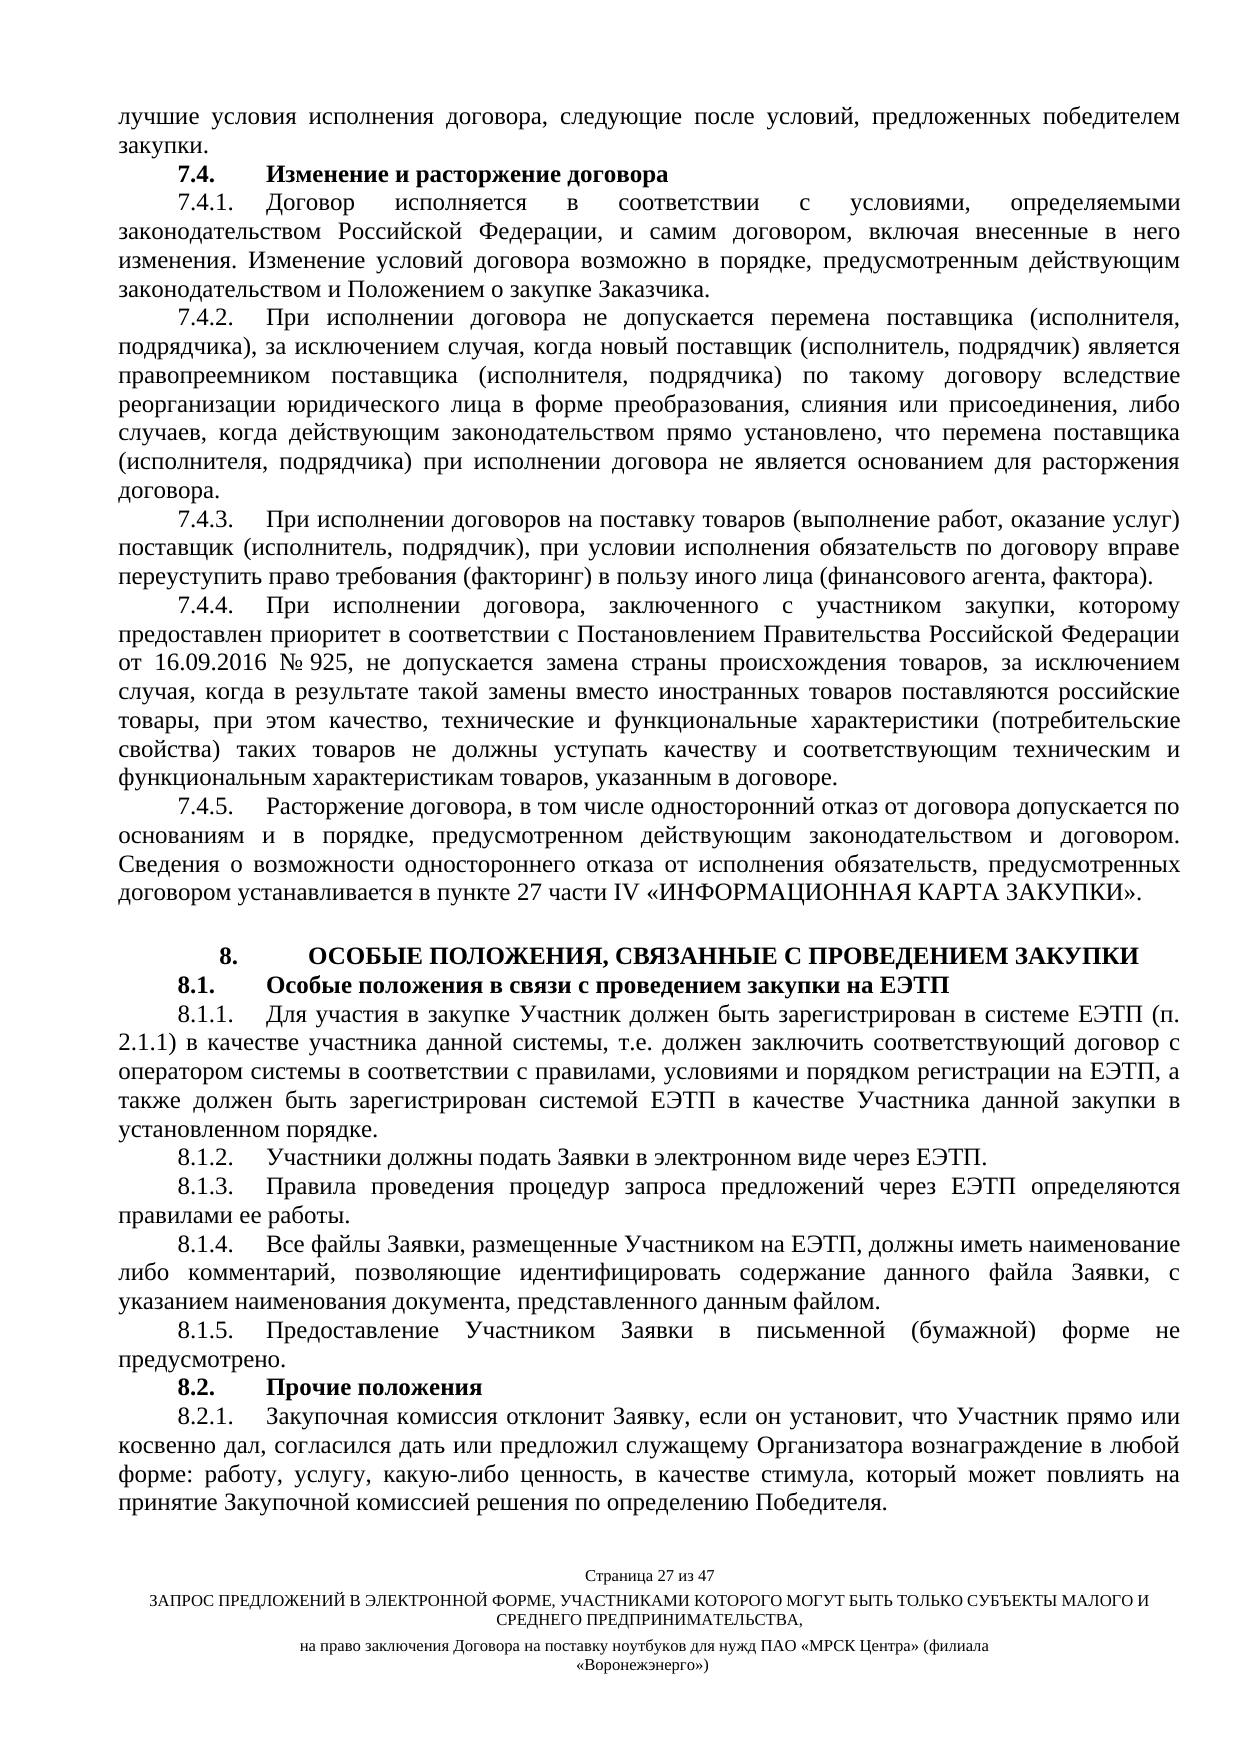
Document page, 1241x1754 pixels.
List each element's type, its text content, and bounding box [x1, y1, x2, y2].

subtitle Расторжение договора, в том числе односторонний отказ от договора допускается по основаниям и в порядке, предусмотренном действующим законодательством и договором. Сведения о возможности одностороннего отказа от исполнения обязательств, предусмотренных договором устанавливается в пункте 27 части IV «ИНФОРМАЦИОННАЯ КАРТА ЗАКУПКИ». [118, 791, 1181, 906]
subtitle При исполнении договора, заключенного с участником закупки, которому предоставлен приоритет в соответствии с Постановлением Правительства Российской Федерации от 16.09.2016 № 925, не допускается замена страны происхождения товаров, за исключением случая, когда в результате такой замены вместо иностранных товаров поставляются российские товары, при этом качество, технические и функциональные характеристики (потребительские свойства) таких товаров не должны уступать качеству и соответствующим техническим и функциональным характеристикам товаров, указанным в договоре. [118, 590, 1181, 791]
subtitle Предоставление Участником Заявки в письменной (бумажной) форме не предусмотрено. [118, 1315, 1181, 1372]
subtitle При исполнении договоров на поставку товаров (выполнение работ, оказание услуг) поставщик (исполнитель, подрядчик), при условии исполнения обязательств по договору вправе переуступить право требования (факторинг) в пользу иного лица (финансового агента, фактора). [118, 504, 1181, 590]
subtitle Договор исполняется в соответствии с условиями, определяемыми законодательством Российской Федерации, и самим договором, включая внесенные в него изменения. Изменение условий договора возможно в порядке, предусмотренным действующим законодательством и Положением о закупке Заказчика. [118, 187, 1181, 302]
subtitle Прочие положения [118, 1372, 1181, 1401]
subtitle Правила проведения процедур запроса предложений через ЕЭТП определяются правилами ее работы. [118, 1171, 1181, 1229]
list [118, 101, 1181, 159]
subtitle Все файлы Заявки, размещенные Участником на ЕЭТП, должны иметь наименование либо комментарий, позволяющие идентифицировать содержание данного файла Заявки, с указанием наименования документа, представленного данным файлом. [118, 1229, 1181, 1315]
subtitle Участники должны подать Заявки в электронном виде через ЕЭТП. [118, 1142, 1181, 1171]
subtitle Закупочная комиссия отклонит Заявку, если он установит, что Участник прямо или косвенно дал, согласился дать или предложил служащему Организатора вознаграждение в любой форме: работу, услугу, какую-либо ценность, в качестве стимула, который может повлиять на принятие Закупочной комиссией решения по определению Победителя. [118, 1401, 1181, 1516]
subtitle При исполнении договора не допускается перемена поставщика (исполнителя, подрядчика), за исключением случая, когда новый поставщик (исполнитель, подрядчик) является правопреемником поставщика (исполнителя, подрядчика) по такому договору вследствие реорганизации юридического лица в форме преобразования, слияния или присоединения, либо случаев, когда действующим законодательством прямо установлено, что перемена поставщика (исполнителя, подрядчика) при исполнении договора не является основанием для расторжения договора. [118, 302, 1181, 504]
subtitle Для участия в закупке Участник должен быть зарегистрирован в системе ЕЭТП (п. 2.1.1) в качестве участника данной системы, т.е. должен заключить соответствующий договор с оператором системы в соответствии с правилами, условиями и порядком регистрации на ЕЭТП, а также должен быть зарегистрирован системой ЕЭТП в качестве Участника данной закупки в установленном порядке. [118, 999, 1181, 1142]
subtitle ОСОБЫЕ ПОЛОЖЕНИЯ, СВЯЗАННЫЕ С ПРОВЕДЕНИЕМ ЗАКУПКИ [118, 941, 1181, 970]
subtitle Изменение и расторжение договора [118, 159, 1181, 187]
subtitle Особые положения в связи с проведением закупки на ЕЭТП [118, 970, 1181, 999]
